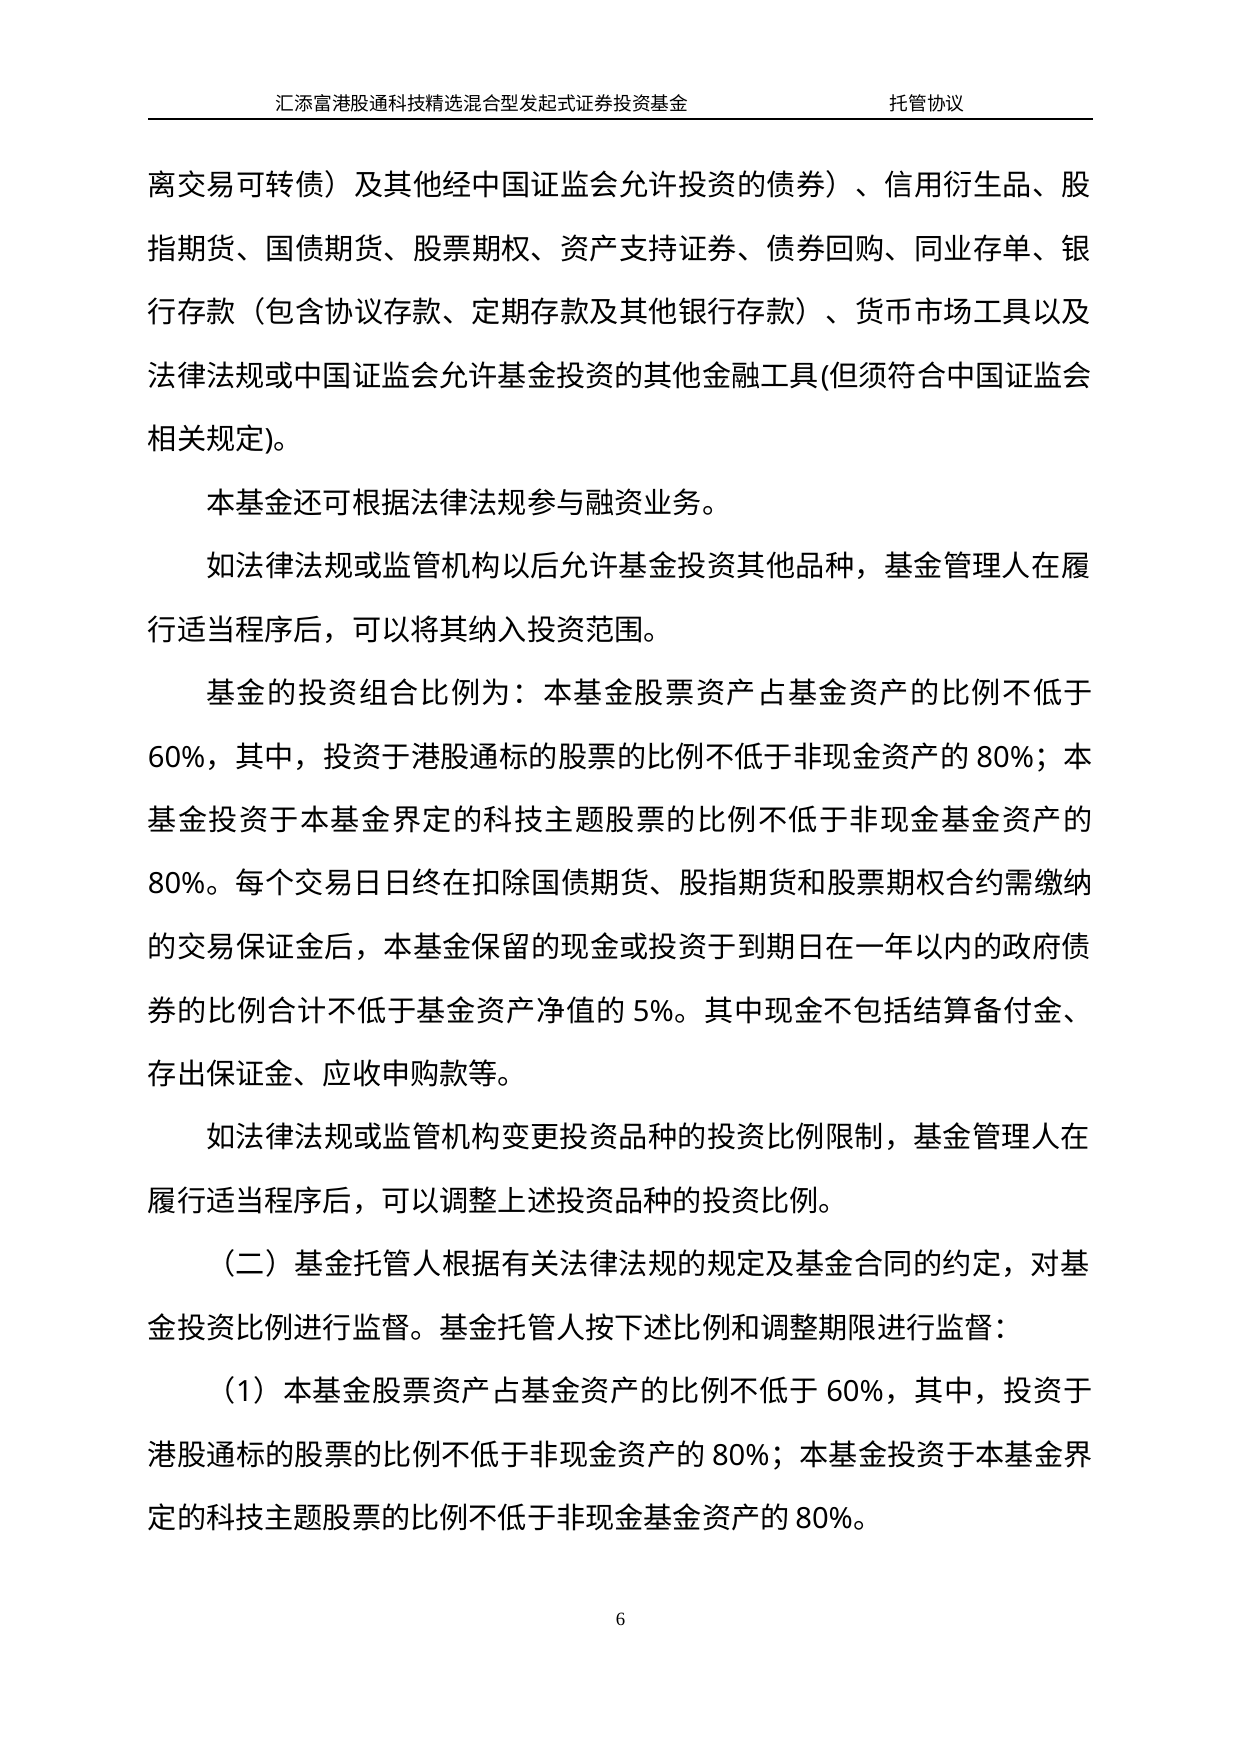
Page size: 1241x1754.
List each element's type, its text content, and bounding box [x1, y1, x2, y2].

text （1）本基金股票资产占基金资产的比例不低于60%，其中，投资于港股通标的股票的比例不低于非现金资产的80%；本基金投资于本基金界定的科技主题股票的比例不低于非现金基金资产的80%。 [148, 1368, 1093, 1537]
text 如法律法规或监管机构变更投资品种的投资比例限制，基金管理人在履行适当程序后，可以调整上述投资品种的投资比例。 [148, 1114, 1093, 1220]
text 基金的投资组合比例为：本基金股票资产占基金资产的比例不低于60%，其中，投资于港股通标的股票的比例不低于非现金资产的80%；本基金投资于本基金界定的科技主题股票的比例不低于非现金基金资产的80%。每个交易日日终在扣除国债期货、股指期货和股票期权合约需缴纳的交易保证金后，本基金保留的现金或投资于到期日在一年以内的政府债券的比例合计不低于基金资产净值的5%。其中现金不包括结算备付金、存出保证金、应收申购款等。 [148, 670, 1093, 1093]
text （二）基金托管人根据有关法律法规的规定及基金合同的约定，对基金投资比例进行监督。基金托管人按下述比例和调整期限进行监督： [148, 1241, 1093, 1347]
text 本基金还可根据法律法规参与融资业务。 [148, 479, 1093, 522]
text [148, 162, 1093, 458]
text 如法律法规或监管机构以后允许基金投资其他品种，基金管理人在履行适当程序后，可以将其纳入投资范围。 [148, 543, 1093, 648]
